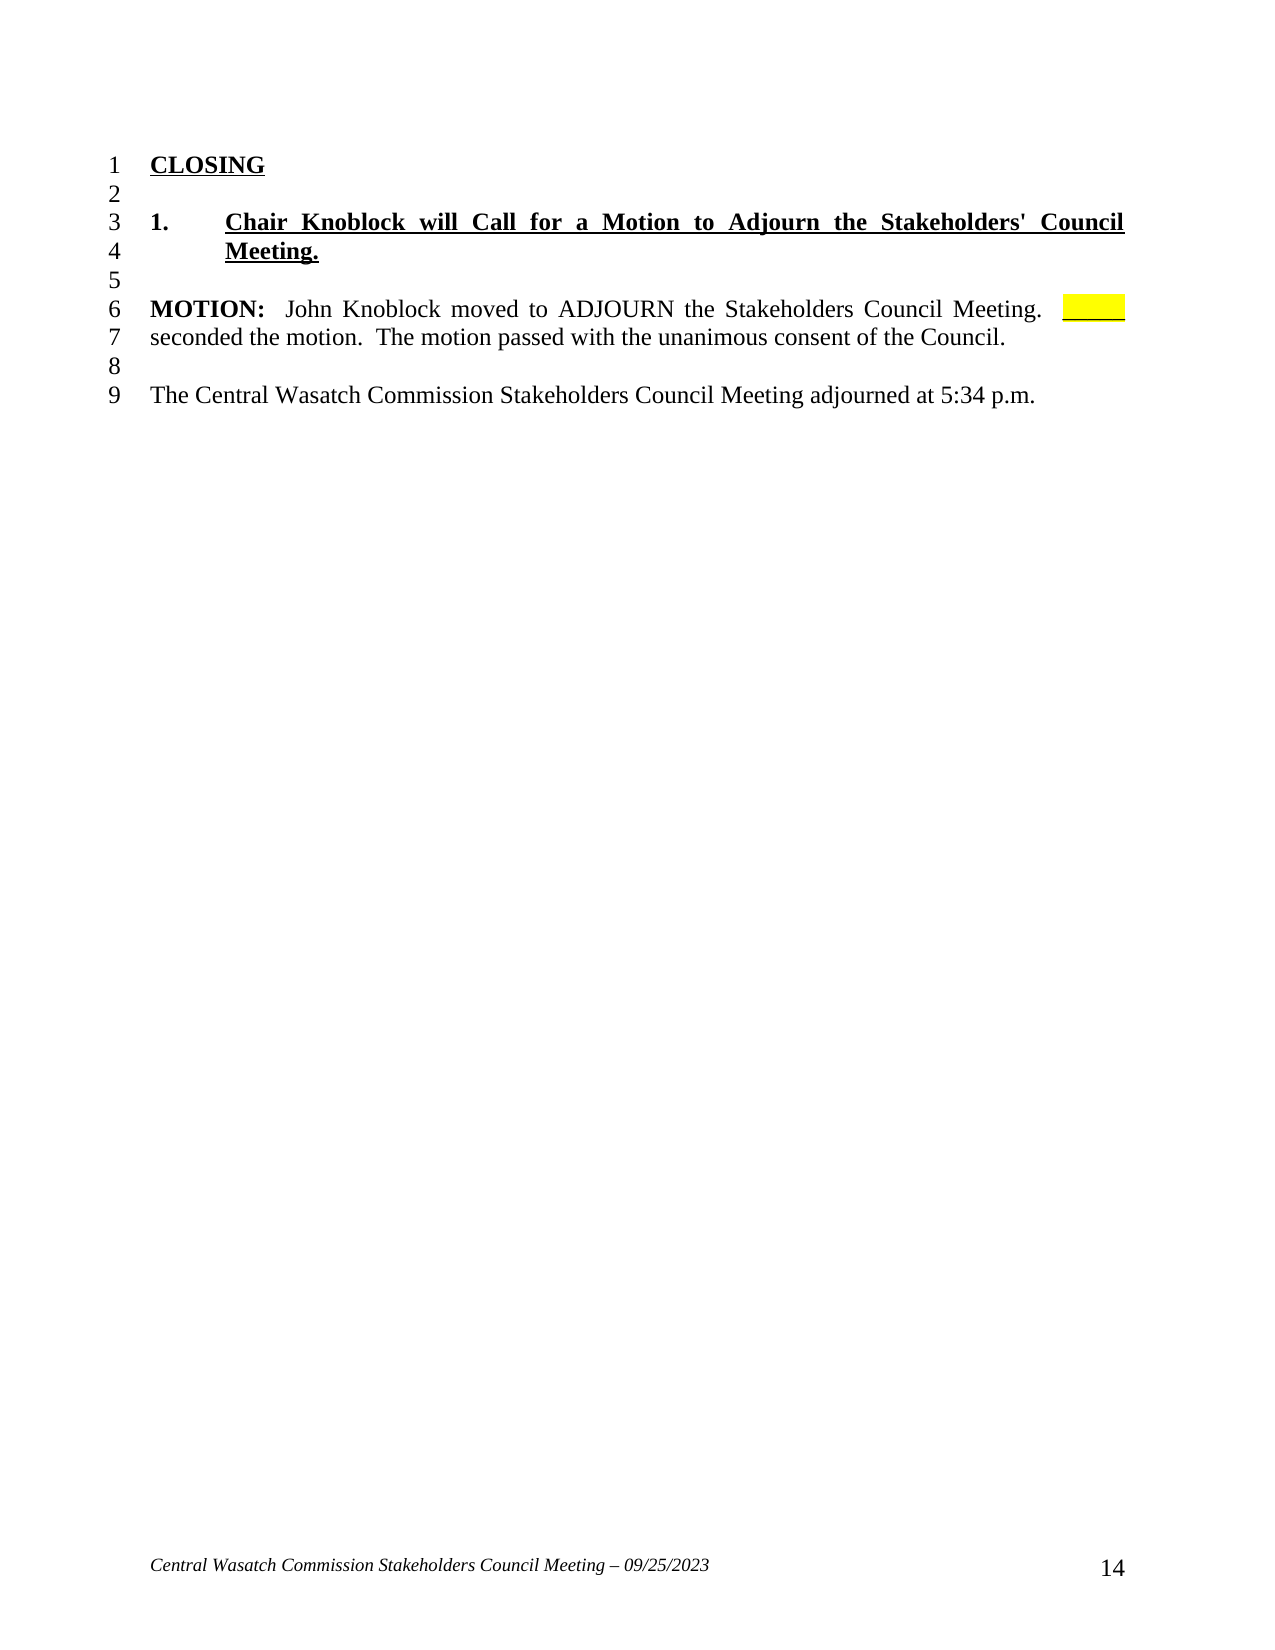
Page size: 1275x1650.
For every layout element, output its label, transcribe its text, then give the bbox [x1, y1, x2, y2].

text CLOSING [150, 150, 1125, 179]
text MOTION: John Knoblock moved to ADJOURN the Stakeholders Council Meeting. _____ seconded the motion. The motion passed with the unanimous consent of the Council. [150, 294, 1125, 351]
list Chair Knoblock will Call for a Motion to Adjourn the Stakeholders' Council Meeting. [150, 207, 1125, 265]
text The Central Wasatch Commission Stakeholders Council Meeting adjourned at 5:34 p.m. [150, 380, 1125, 409]
